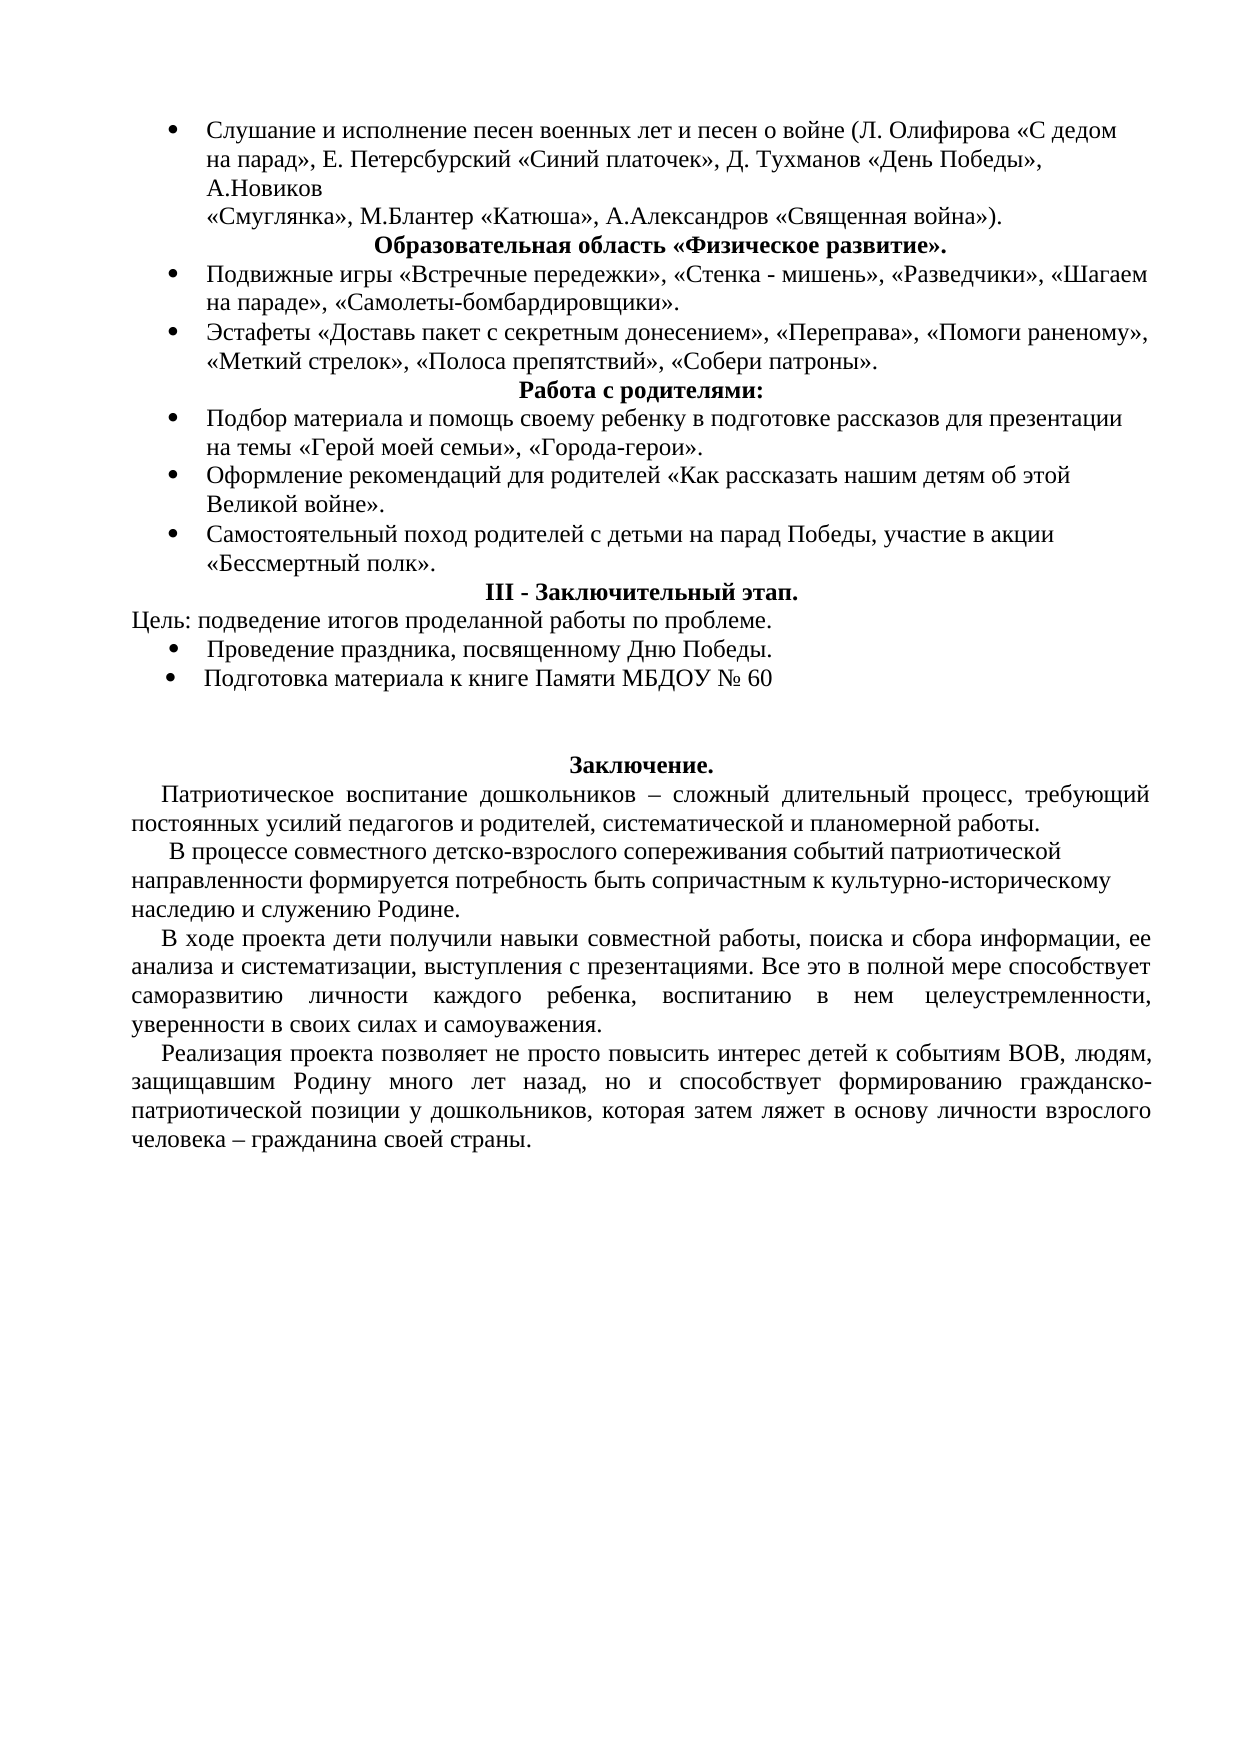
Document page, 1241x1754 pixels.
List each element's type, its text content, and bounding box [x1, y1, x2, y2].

text Патриотическое воспитание дошкольников – сложный длительный процесс, требующий постоянных усилий педагогов и родителей, систематической и планомерной работы. [131, 779, 1153, 836]
text «Меткий стрелок», «Полоса препятствий», «Собери патроны». [206, 347, 1163, 375]
list Эстафеты «Доставь пакет с секретным донесением», «Переправа», «Помоги раненому», [169, 316, 1163, 347]
text В ходе проекта дети получили навыки совместной работы, поиска и сбора информации, ее анализа и систематизации, выступления с презентациями. Все это в полной мере способствует саморазвитию личности каждого ребенка, воспитанию в нем целеустремленности, уверенности в своих силах и самоуважения. [131, 923, 1152, 1038]
list Подбор материала и помощь своему ребенку в подготовке рассказов для презентации на темы «Герой моей семьи», «Города-герои». [169, 404, 1123, 461]
text Реализация проекта позволяет не просто повысить интерес детей к событиям ВОВ, людям, защищавшим Родину много лет назад, но и способствует формированию гражданско- патриотической позиции у дошкольников, которая затем ляжет в основу личности взрослого человека – гражданина своей страны. [131, 1038, 1152, 1153]
subtitle Заключение. [569, 750, 1163, 779]
subtitle Образовательная область «Физическое развитие». [374, 231, 1163, 259]
list Оформление рекомендаций для родителей «Как рассказать нашим детям об этой Великой войне». [169, 461, 1071, 517]
text Цель: подведение итогов проделанной работы по проблеме. [119, 606, 772, 634]
text «Смуглянка», М.Блантер «Катюша», А.Александров «Священная война»). [206, 202, 1163, 230]
list Слушание и исполнение песен военных лет и песен о войне (Л. Олифирова «С дедом на парад», Е. Петерсбурский «Синий платочек», Д. Тухманов «День Победы», А.Новиков [169, 115, 1148, 202]
list Подвижные игры «Встречные передежки», «Стенка - мишень», «Разведчики», «Шагаем на параде», «Самолеты-бомбардировщики». [169, 259, 1148, 316]
list Проведение праздника, посвященному Дню Победы. [119, 634, 772, 663]
text «Бессмертный полк». [206, 548, 1163, 577]
list Подготовка материала к книге Памяти МБДОУ № 60 [119, 663, 772, 692]
list Самостоятельный поход родителей с детьми на парад Победы, участие в акции [169, 518, 1163, 548]
text В процессе совместного детско-взрослого сопереживания событий патриотической направленности формируется потребность быть сопричастным к культурно-историческому наследию и служению Родине. [131, 836, 1113, 923]
subtitle III - Заключительный этап. [174, 577, 1109, 606]
subtitle Работа с родителями: [519, 376, 1163, 404]
